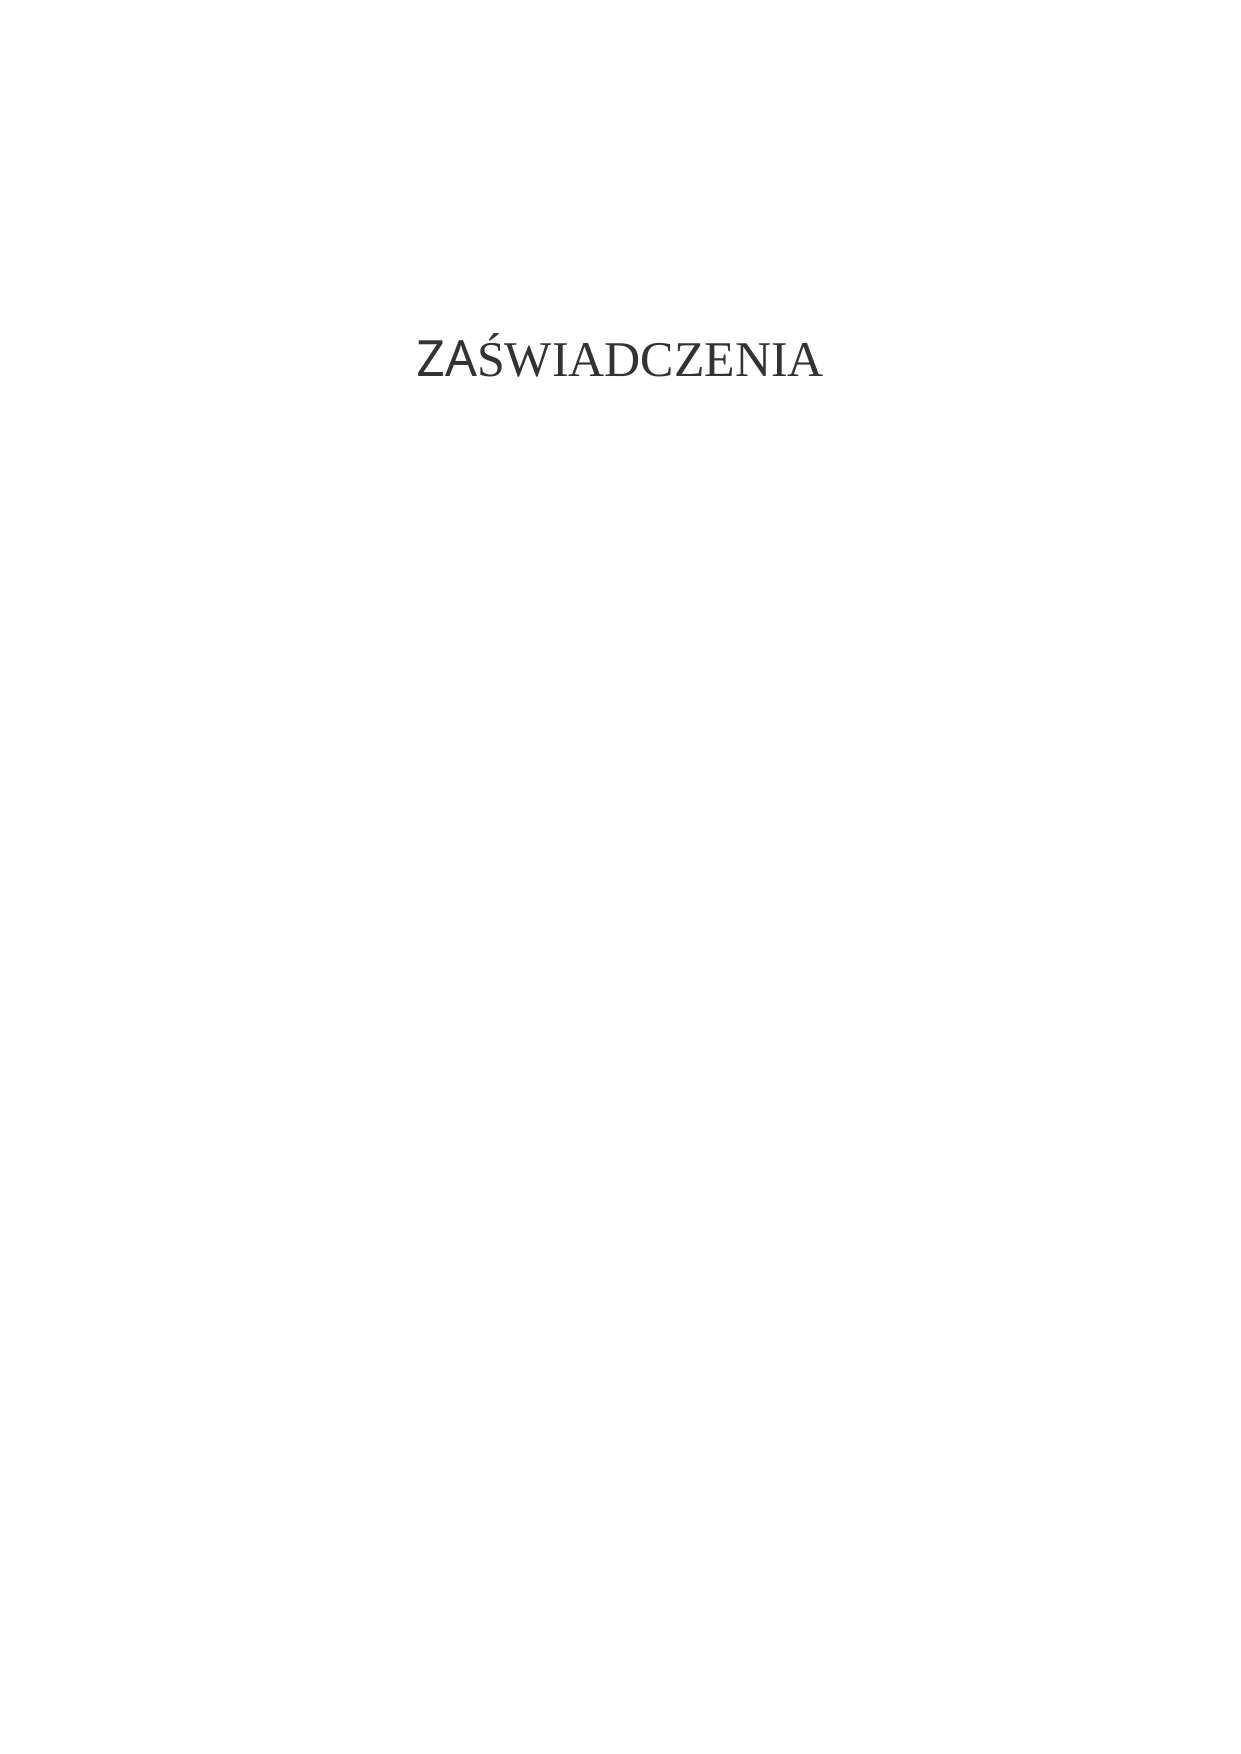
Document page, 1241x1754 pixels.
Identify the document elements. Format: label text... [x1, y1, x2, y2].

text ZAŚWIADCZENIA [148, 322, 1092, 391]
